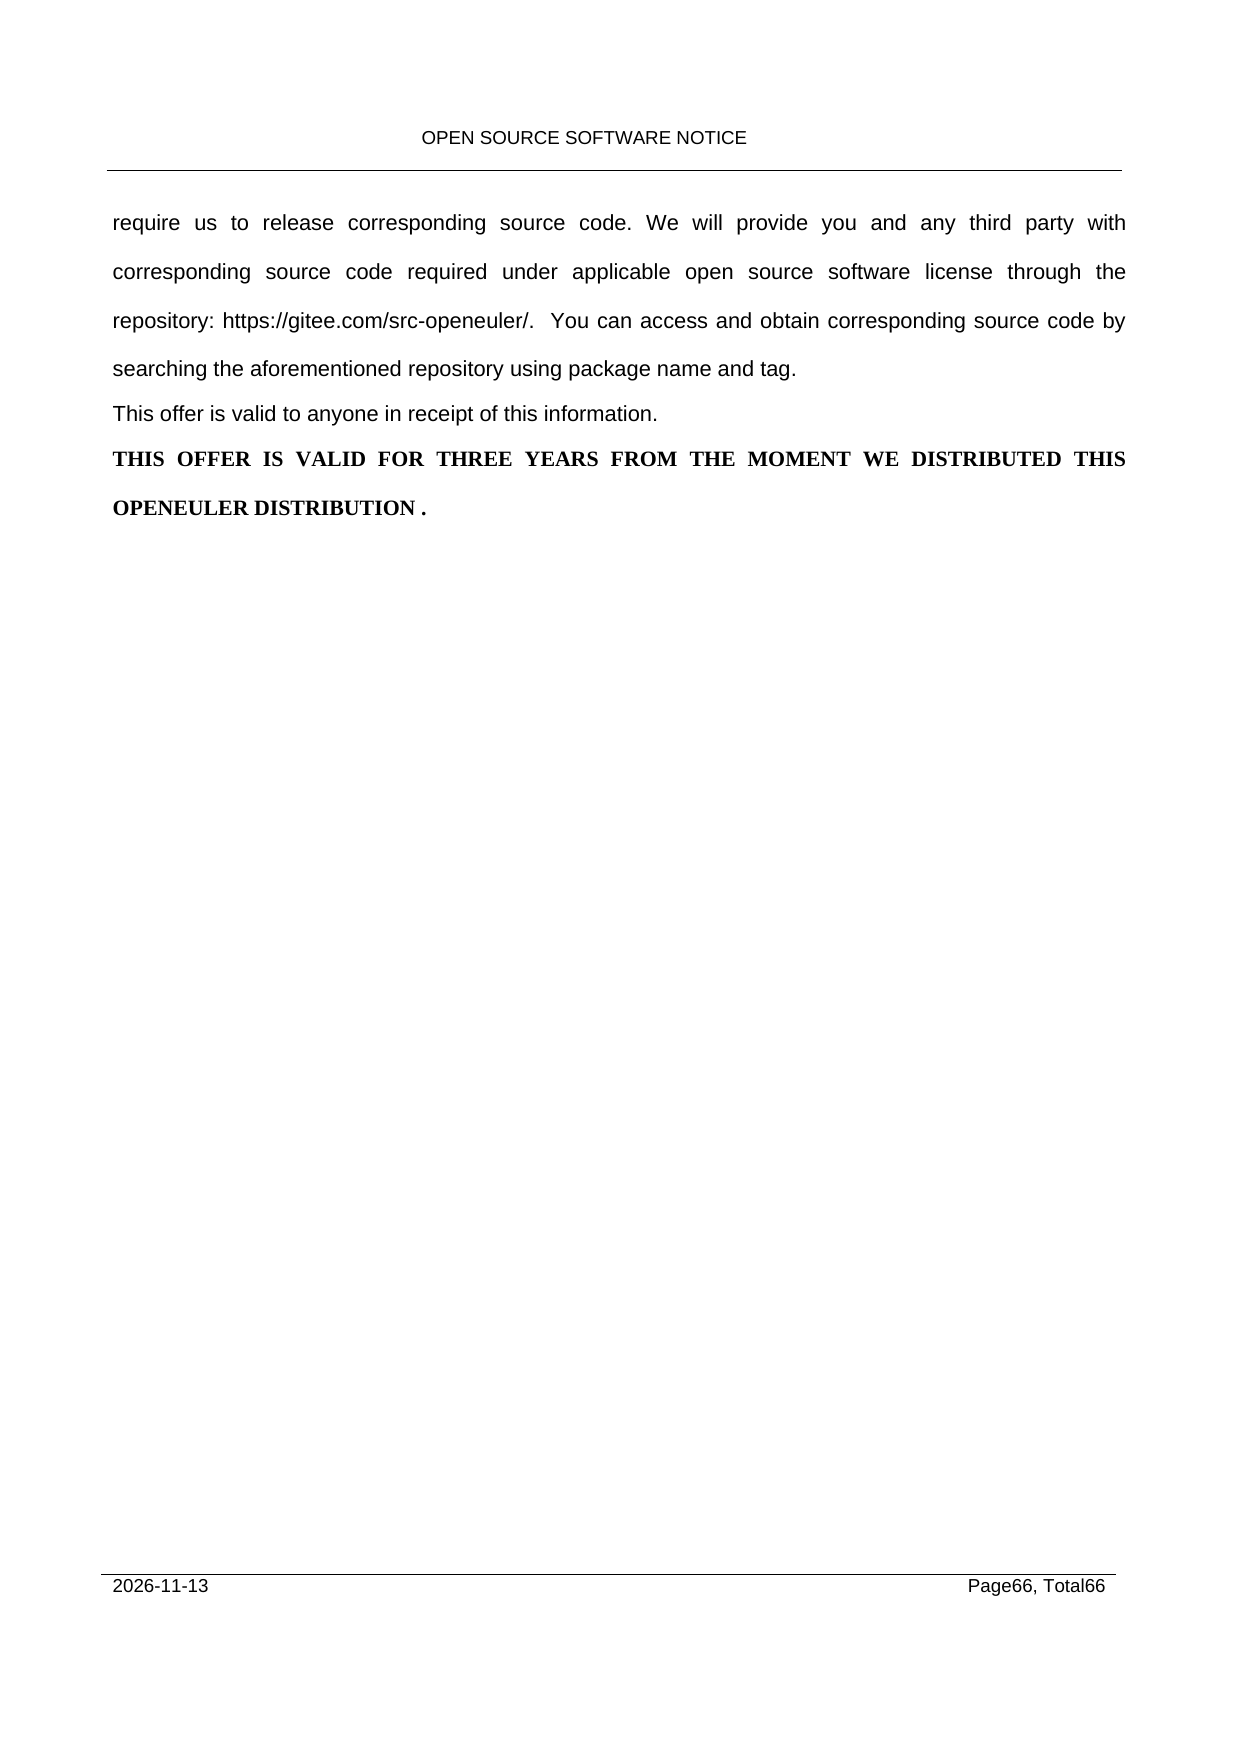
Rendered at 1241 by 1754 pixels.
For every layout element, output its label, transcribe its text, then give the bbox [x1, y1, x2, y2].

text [112, 206, 1128, 385]
text THIS OFFER IS VALID FOR THREE YEARS FROM THE MOMENT WE DISTRIBUTED THIS OPENEULER DISTRIBUTION . [112, 443, 1128, 524]
text This offer is valid to anyone in receipt of this information. [112, 398, 1128, 430]
